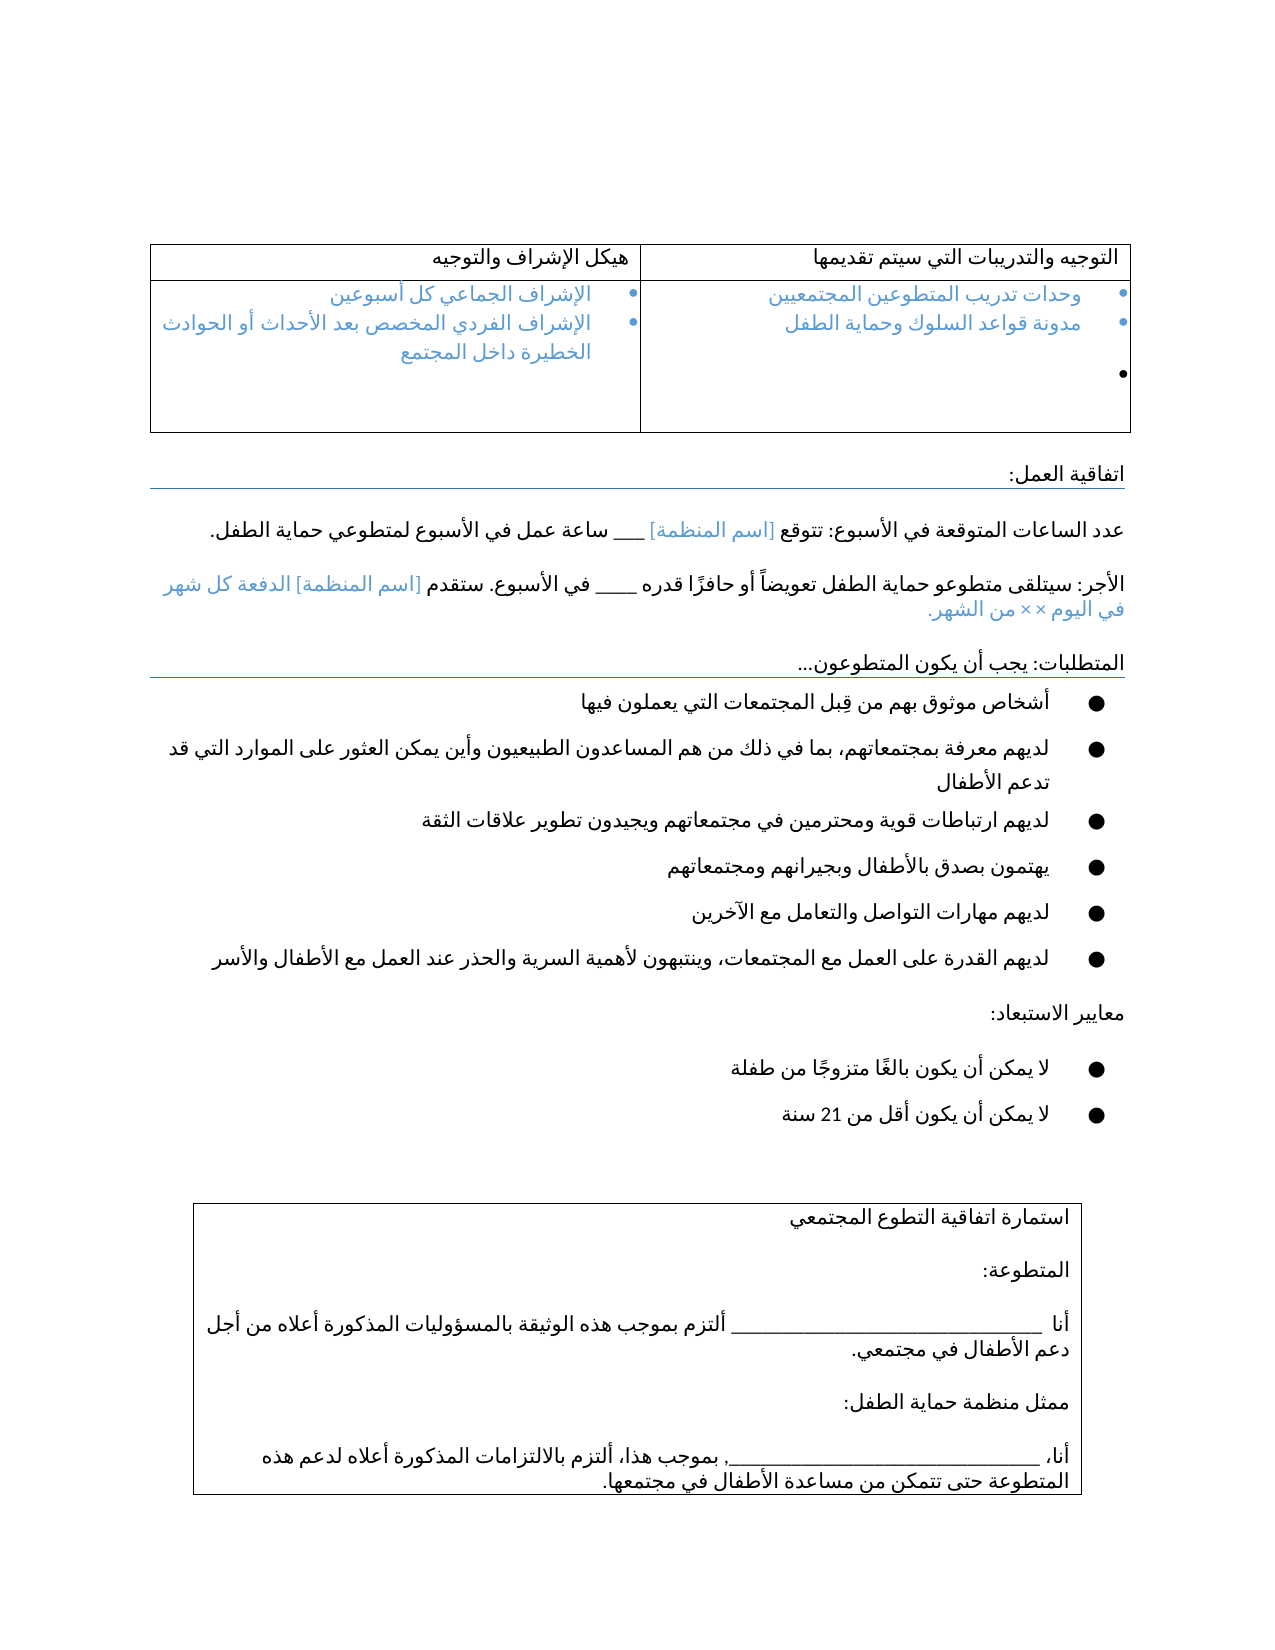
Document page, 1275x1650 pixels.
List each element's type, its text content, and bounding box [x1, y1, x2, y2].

table_header التوجيه والتدريبات التي سيتم تقديمها [641, 245, 1130, 280]
text عدد الساعات المتوقعة في الأسبوع: تتوقع [اسم المنظمة] ___ ساعة عمل في الأسبوع لمتطوعي حماية الطفل. [150, 518, 1125, 543]
table_cell الإشراف الجماعي كل أسبوعين الإشراف الفردي المخصص بعد الأحداث أو الحوادث الخطيرة داخل المجتمع [151, 281, 640, 432]
list لديهم القدرة على العمل مع المجتمعات، وينتبهون لأهمية السرية والحذر عند العمل مع الأطفال والأسر [150, 935, 1087, 977]
list لديهم ارتباطات قوية ومحترمين في مجتمعاتهم ويجيدون تطوير علاقات الثقة [150, 797, 1087, 839]
list أشخاص موثوق بهم من قِبل المجتمعات التي يعملون فيها [150, 678, 1087, 721]
list أقل من 21 سنة [150, 1091, 1087, 1133]
text المتطلبات: يجب أن يكون المتطوعون... [150, 650, 1125, 677]
table_header هيكل الإشراف والتوجيه [151, 245, 640, 280]
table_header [194, 1204, 1081, 1494]
list لديهم مهارات التواصل والتعامل مع الآخرين [150, 889, 1087, 931]
text معايير الاستبعاد: [150, 1000, 1125, 1026]
list يهتمون بصدق بالأطفال وبجيرانهم ومجتمعاتهم [150, 843, 1087, 885]
table_cell وحدات تدريب المتطوعين المجتمعيين مدونة قواعد السلوك وحماية الطفل [641, 281, 1130, 432]
list لا يمكن أن يكون بالغًا متزوجًا من طفلة [150, 1044, 1087, 1087]
text الأجر: سيتلقى متطوعو حماية الطفل تعويضاً أو حافزًا قدره ____ في الأسبوع. ستقدم [اسم المنظمة] الدفعة كل شهر في اليوم × × من الشهر. [150, 571, 1125, 622]
text اتفاقية العمل: [150, 461, 1125, 488]
list لديهم معرفة بمجتمعاتهم، بما في ذلك من هم المساعدون الطبيعيون وأين يمكن العثور على الموارد التي قد تدعم الأطفال [150, 724, 1087, 794]
